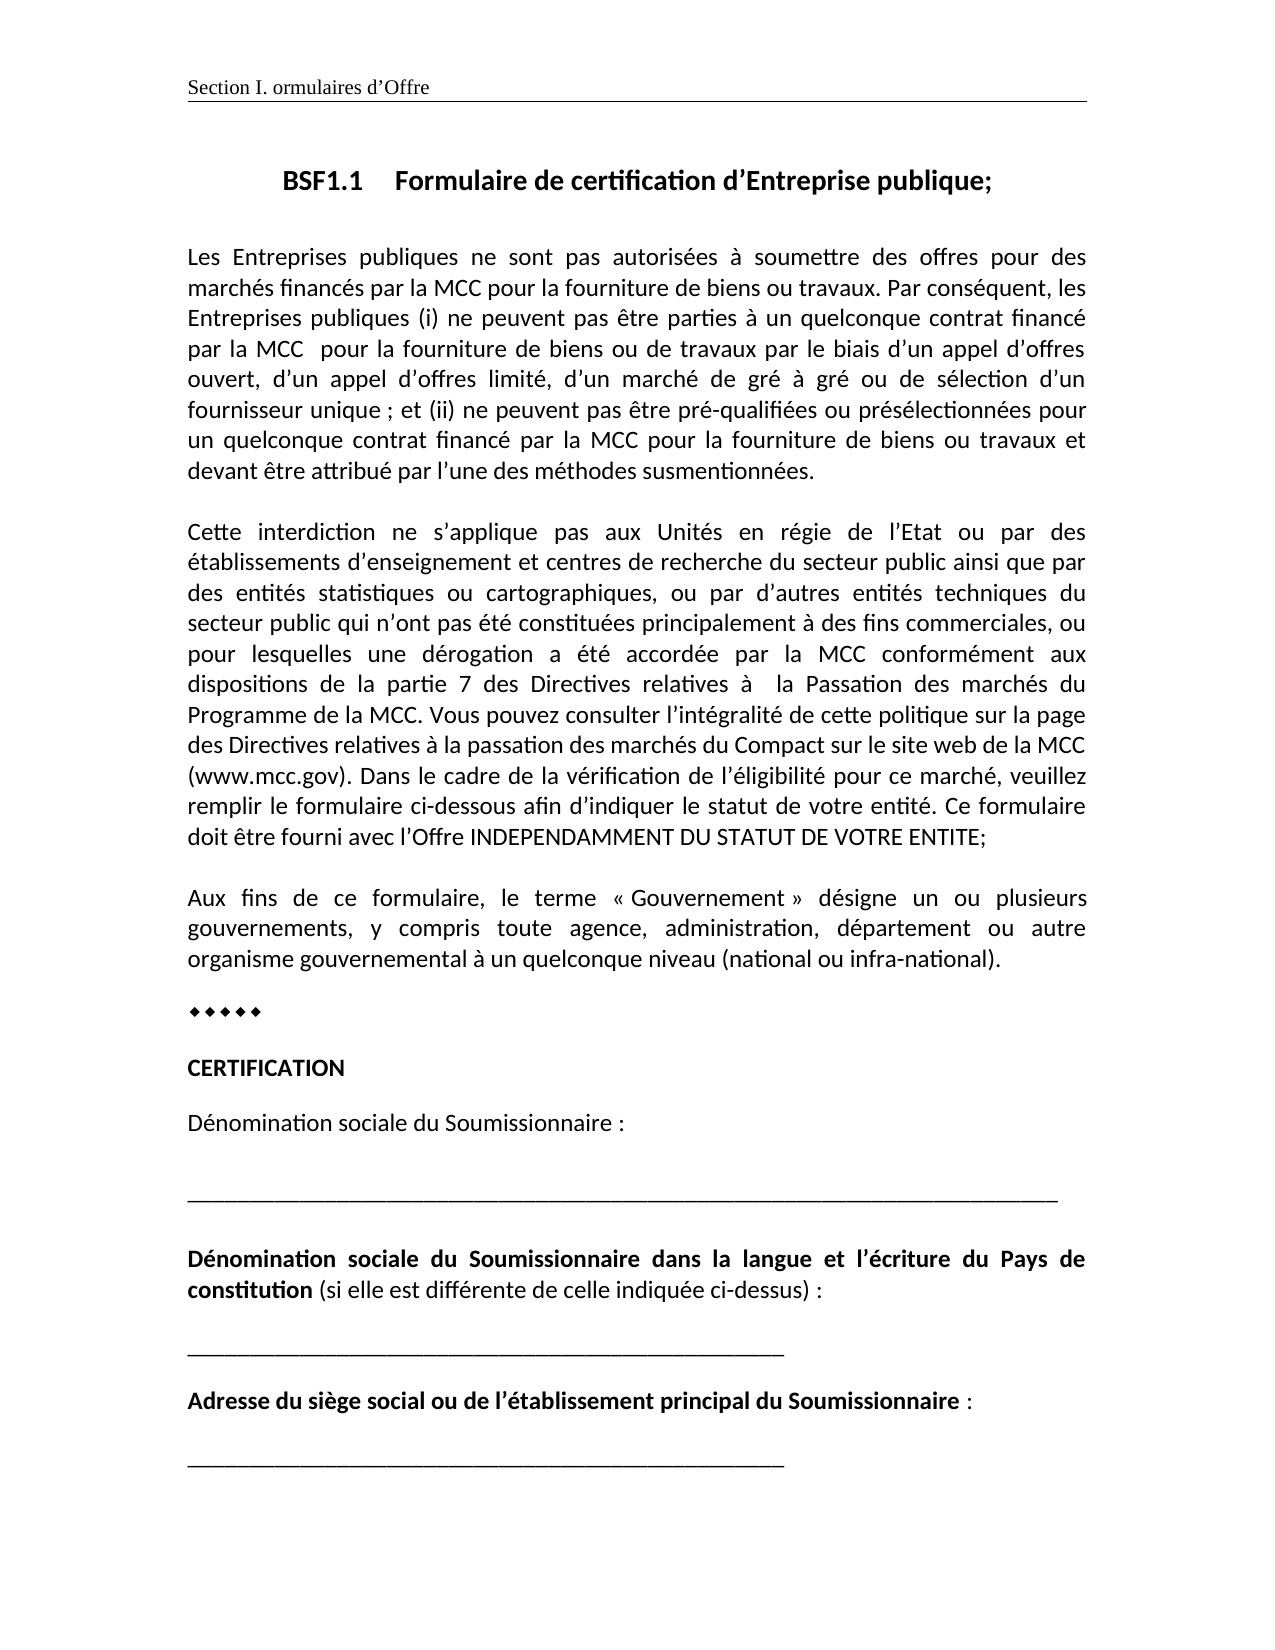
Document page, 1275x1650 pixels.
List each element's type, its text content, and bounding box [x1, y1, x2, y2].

subtitle Formulaire de certification d’Entreprise publique; [187, 162, 1087, 198]
text Dénomination sociale du Soumissionnaire dans la langue et l’écriture du Pays de constitution (si elle est différente de celle indiquée ci-dessus) : [187, 1243, 1087, 1304]
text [187, 1329, 1087, 1360]
text ______________________________________________________________________ [187, 1175, 1087, 1206]
text Adresse du siège social ou de l’établissement principal du Soumissionnaire : [187, 1385, 1087, 1416]
text Dénomination sociale du Soumissionnaire : [187, 1107, 1087, 1138]
text Cette interdiction ne s’applique pas aux Unités en régie de l’Etat ou par des établissements d’enseignement et centres de recherche du secteur public ainsi que par des entités statistiques ou cartographiques, ou par d’autres entités techniques du secteur public qui n’ont pas été constituées principalement à des fins commerciales, ou pour lesquelles une dérogation a été accordée par la MCC conformément aux dispositions de la partie 7 des Directives relatives à la Passation des marchés du Programme de la MCC. Vous pouvez consulter l’intégralité de cette politique sur la page des Directives relatives à la passation des marchés du Compact sur le site web de la MCC (www.mcc.gov). Dans le cadre de la vérification de l’éligibilité pour ce marché, veuillez remplir le formulaire ci-dessous afin d’indiquer le statut de votre entité. Ce formulaire doit être fourni avec l’Offre INDEPENDAMMENT DU STATUT DE VOTRE ENTITE; [187, 516, 1087, 852]
text CERTIFICATION [187, 1052, 1087, 1082]
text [187, 1441, 1087, 1471]
text Aux fins de ce formulaire, le terme « Gouvernement » désigne un ou plusieurs gouvernements, y compris toute agence, administration, département ou autre organisme gouvernemental à un quelconque niveau (national ou infra-national). [187, 882, 1087, 974]
text Les Entreprises publiques ne sont pas autorisées à soumettre des offres pour des marchés financés par la MCC pour la fourniture de biens ou travaux. Par conséquent, les Entreprises publiques (i) ne peuvent pas être parties à un quelconque contrat financé par la MCC pour la fourniture de biens ou de travaux par le biais d’un appel d’offres ouvert, d’un appel d’offres limité, d’un marché de gré à gré ou de sélection d’un fournisseur unique ; et (ii) ne peuvent pas être pré-qualifiées ou présélectionnées pour un quelconque contrat financé par la MCC pour la fourniture de biens ou travaux et devant être attribué par l’une des méthodes susmentionnées. [187, 241, 1087, 485]
